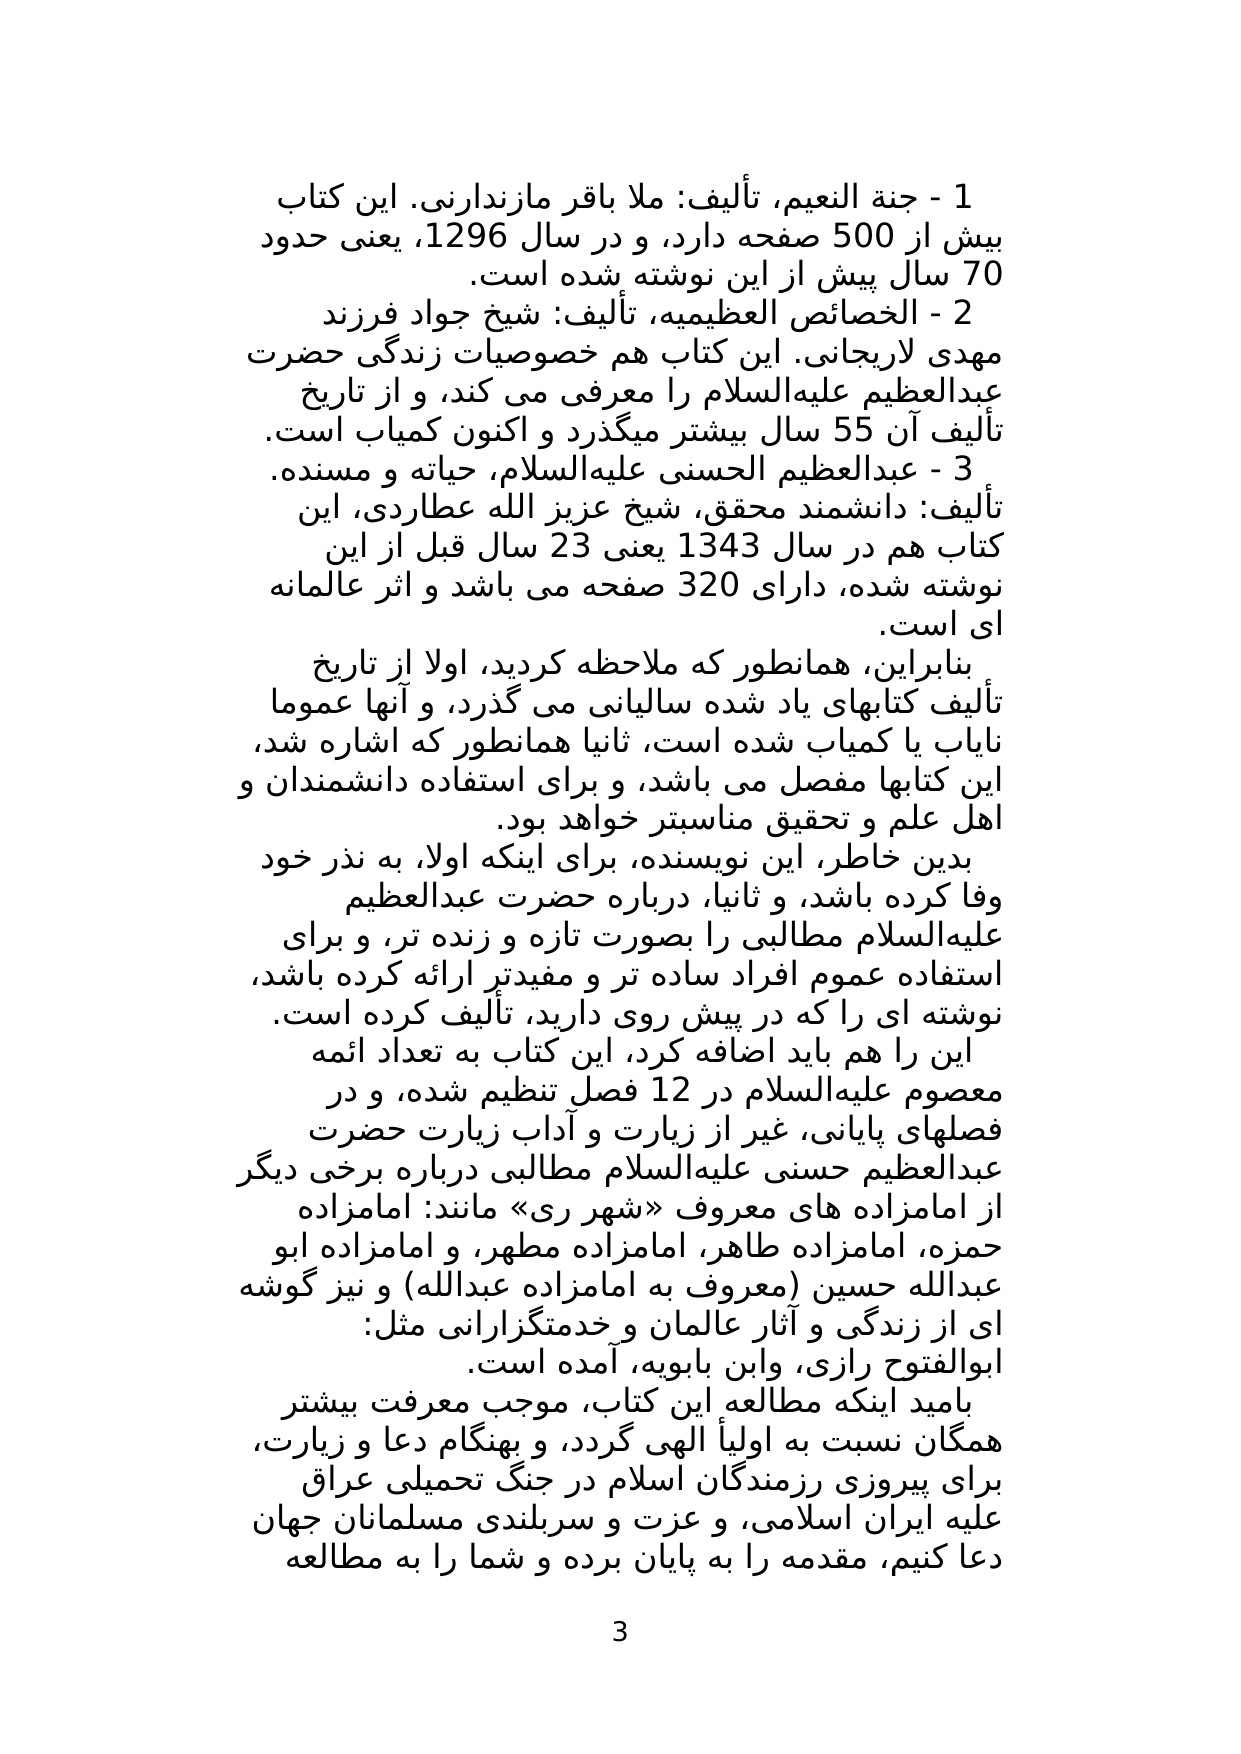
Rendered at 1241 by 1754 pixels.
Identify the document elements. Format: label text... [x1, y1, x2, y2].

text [236, 1382, 1004, 1576]
text 1 - جنة النعيم، تأليف: ملا باقر مازندارنى. اين كتاب بيش از 500 صفحه دارد، و در سال 1296، يعنى حدود 70 سال پيش از اين نوشته شده است. [236, 177, 1004, 294]
text اين را هم بايد اضافه كرد، اين كتاب به تعداد ائمه معصوم عليه‌السلام در 12 فصل تنظيم شده، و در فصلهاى پايانى، غير از زيارت و آداب زيارت حضرت عبدالعظيم حسنى عليه‌السلام مطالبى درباره برخى ديگر از امامزاده هاى معروف «شهر رى» مانند: امامزاده حمزه، امامزاده طاهر، امامزاده مطهر، و امامزاده ابو عبدالله حسين (معروف به امامزاده عبدالله) و نيز گوشه اى از زندگى و آثار عالمان و خدمتگزارانى مثل: ابوالفتوح رازى، وابن بابويه، آمده است. [236, 1032, 1004, 1382]
text بدين خاطر، اين نويسنده، براى اينكه اولا، به نذر خود وفا كرده باشد، و ثانيا، درباره حضرت عبدالعظيم عليه‌السلام مطالبى را بصورت تازه و زنده تر، و براى استفاده عموم افراد ساده تر و مفيدتر ارائه كرده باشد، نوشته اى را كه در پيش روى داريد، تأليف كرده است. [236, 838, 1004, 1032]
text بنابراين، همانطور كه ملاحظه كرديد، اولا از تاريخ تأليف كتابهاى ياد شده ساليانى مى گذرد، و آنها عموما ناياب يا كمياب شده است، ثانيا همانطور كه اشاره شد، اين كتابها مفصل مى باشد، و براى استفاده دانشمندان و اهل علم و تحقيق مناسبتر خواهد بود. [236, 643, 1004, 838]
text 3 - عبدالعظيم الحسنى عليه‌السلام، حياته و مسنده. تأليف: دانشمند محقق، شيخ عزيز الله عطاردى، اين كتاب هم در سال 1343 يعنى 23 سال قبل از اين نوشته شده، داراى 320 صفحه مى باشد و اثر عالمانه اى است. [236, 449, 1004, 643]
text 2 - الخصائص العظيميه، تأليف: شيخ جواد فرزند مهدى لاريجانى. اين كتاب هم خصوصيات زندگى حضرت عبدالعظيم عليه‌السلام را معرفى مى كند، و از تاريخ تأليف آن 55 سال بيشتر ميگذرد و اكنون كمياب است. [236, 294, 1004, 449]
